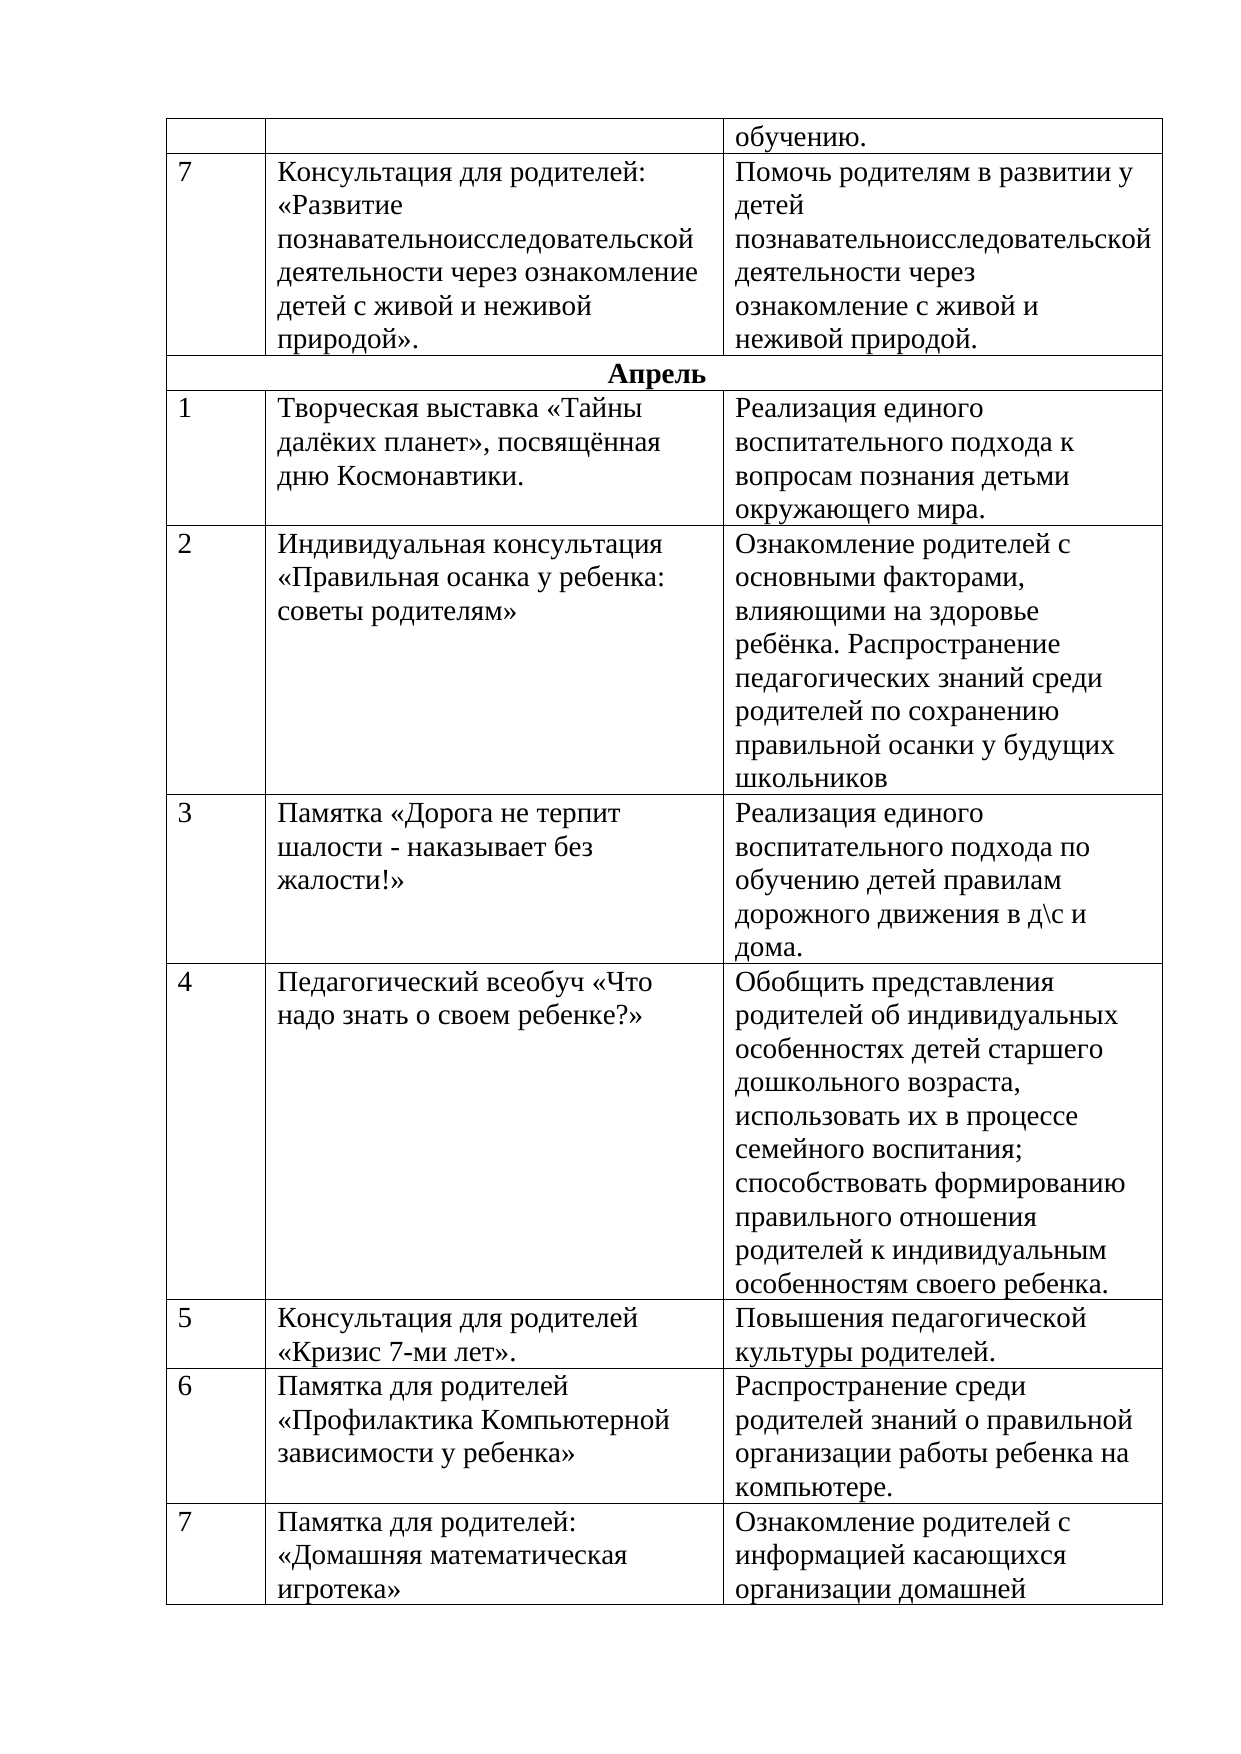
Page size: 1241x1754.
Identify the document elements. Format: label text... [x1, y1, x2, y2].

table_cell 3 [167, 795, 265, 963]
table_cell 7 [167, 1504, 265, 1604]
table_cell 6 [167, 119, 265, 153]
table_cell Помочь родителям в развитии у детей познавательноисследовательской деятельности через ознакомление с живой и неживой природой. [724, 154, 1162, 355]
table_cell Консультация для родителей «Кризис 7-ми лет». [266, 1300, 723, 1367]
table_cell 5 [167, 1300, 265, 1367]
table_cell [724, 1504, 1162, 1604]
table_cell 2 [167, 526, 265, 794]
table_cell 7 [167, 154, 265, 355]
table_cell Апрель [167, 356, 1162, 389]
table_cell Памятка для родителей «Профилактика Компьютерной зависимости у ребенка» [266, 1369, 723, 1503]
table_cell Ознакомление родителей с основными факторами, влияющими на здоровье ребёнка. Распространение педагогических знаний среди родителей по сохранению правильной осанки у будущих школьников [724, 526, 1162, 794]
table_cell Обобщить представления родителей об индивидуальных особенностях детей старшего дошкольного возраста, использовать их в процессе семейного воспитания; способствовать формированию правильного отношения родителей к индивидуальным особенностям своего ребенка. [724, 964, 1162, 1299]
table_cell 4 [167, 964, 265, 1299]
table_cell Повышения педагогической культуры родителей. [724, 1300, 1162, 1367]
table_cell Распространение среди родителей знаний о правильной организации работы ребенка на компьютере. [724, 1369, 1162, 1503]
table_cell Реализация единого воспитательного подхода по обучению детей правилам дорожного движения в д\с и дома. [724, 795, 1162, 963]
table_cell Консультация для родителей: «Развитие познавательноисследовательской деятельности через ознакомление детей с живой и неживой природой». [266, 154, 723, 355]
table_cell Творческая выставка «Тайны далёких планет», посвящённая дню Космонавтики. [266, 391, 723, 525]
table_cell Индивидуальная консультация «Правильная осанка у ребенка: советы родителям» [266, 526, 723, 794]
table_cell Памятка «Дорога не терпит шалости - наказывает без жалости!» [266, 795, 723, 963]
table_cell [724, 119, 1162, 153]
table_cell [266, 119, 723, 153]
table_cell Педагогический всеобуч «Что надо знать о своем ребенке?» [266, 964, 723, 1299]
table_cell Реализация единого воспитательного подхода к вопросам познания детьми окружающего мира. [724, 391, 1162, 525]
table_cell 6 [167, 1369, 265, 1503]
table_cell 1 [167, 391, 265, 525]
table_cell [266, 1504, 723, 1604]
